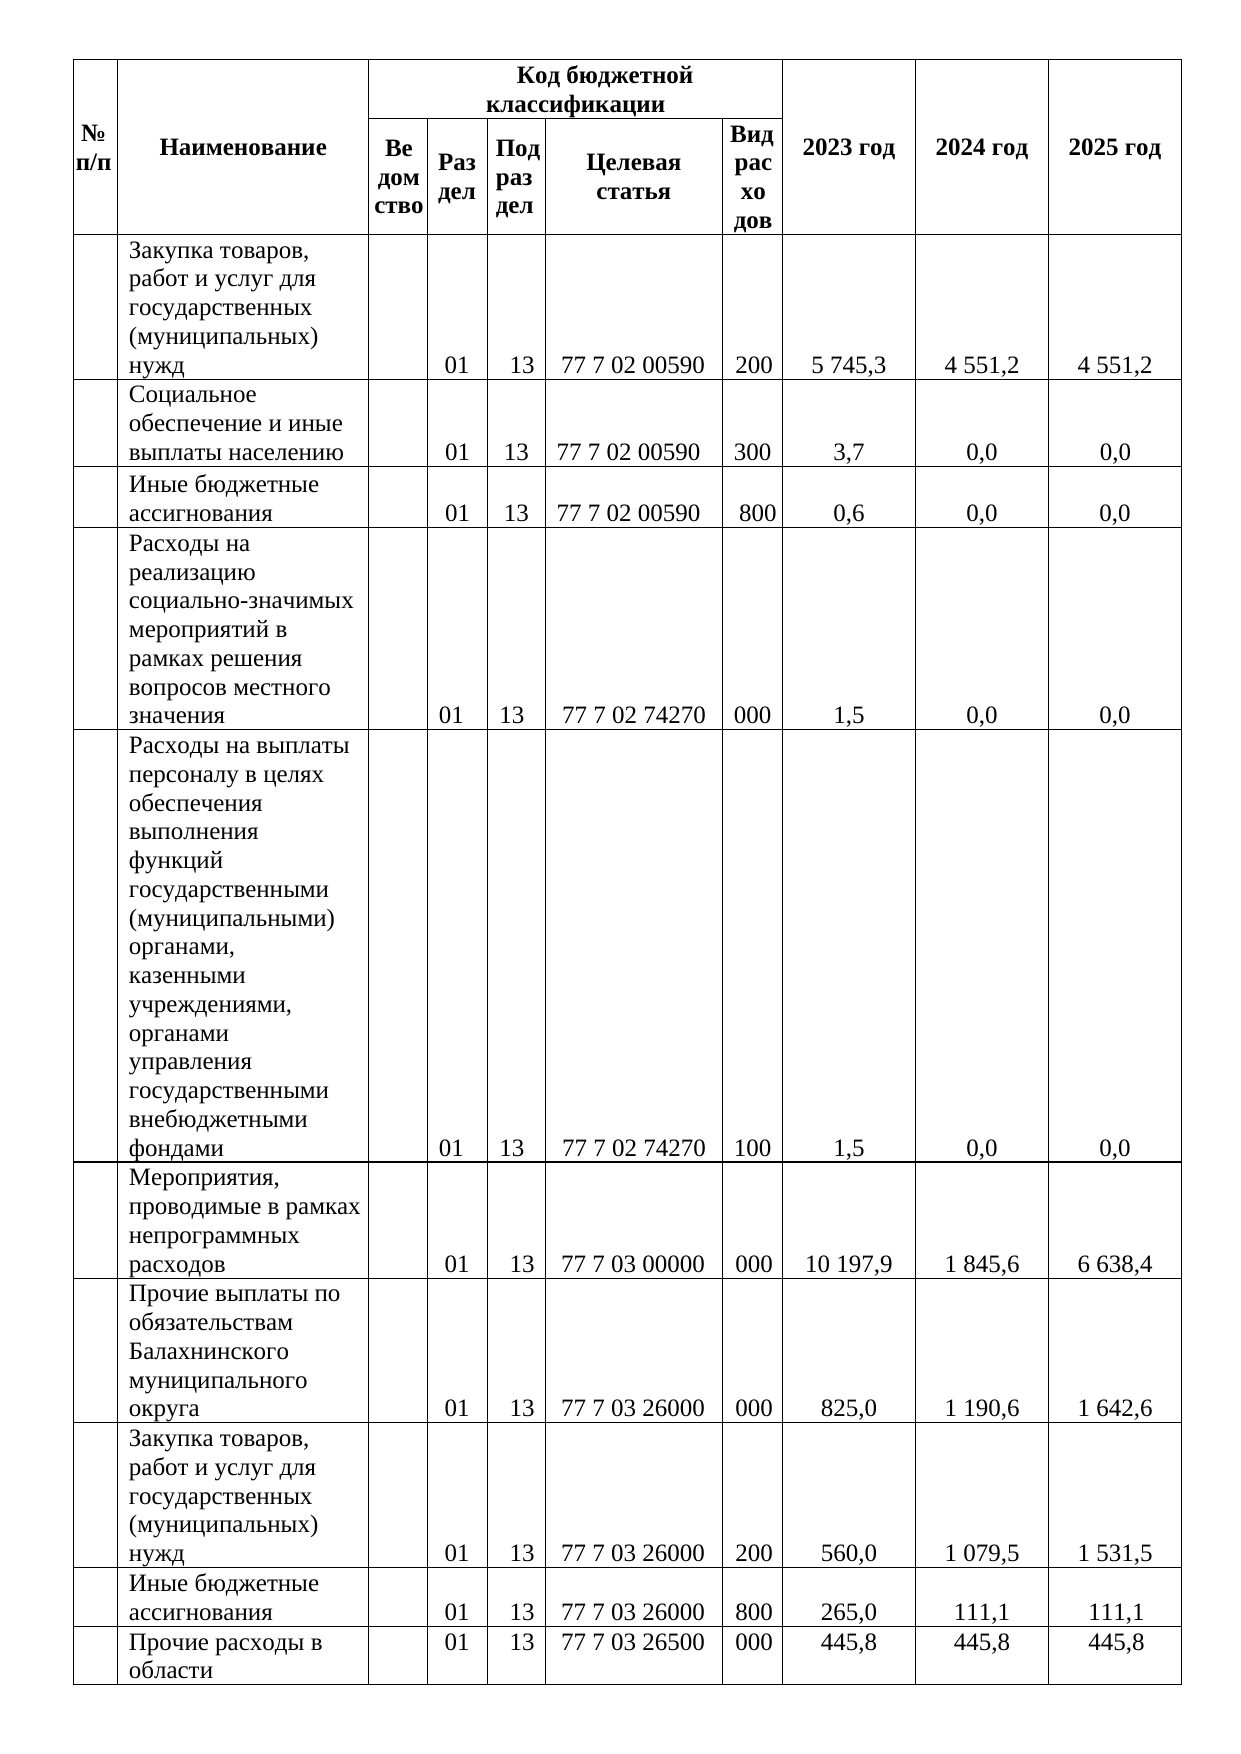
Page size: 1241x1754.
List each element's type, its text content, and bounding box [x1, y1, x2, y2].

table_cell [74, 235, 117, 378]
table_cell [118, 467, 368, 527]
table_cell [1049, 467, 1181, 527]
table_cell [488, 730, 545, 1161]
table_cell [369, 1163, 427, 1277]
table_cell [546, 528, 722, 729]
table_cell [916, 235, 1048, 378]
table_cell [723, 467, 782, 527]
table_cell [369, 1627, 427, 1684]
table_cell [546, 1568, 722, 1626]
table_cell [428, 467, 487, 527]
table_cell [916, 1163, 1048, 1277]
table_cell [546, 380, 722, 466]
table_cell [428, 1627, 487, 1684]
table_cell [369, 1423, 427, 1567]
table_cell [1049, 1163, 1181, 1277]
table_header 2023 год [783, 60, 915, 234]
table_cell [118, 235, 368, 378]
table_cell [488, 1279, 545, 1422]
table_cell Ве дом ство [369, 119, 427, 234]
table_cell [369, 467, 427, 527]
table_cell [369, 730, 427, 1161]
table_header № п/п [74, 60, 117, 234]
table_header Код бюджетной классификации [369, 60, 782, 118]
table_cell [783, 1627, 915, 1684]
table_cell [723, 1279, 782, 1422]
table_cell Под раз дел [488, 119, 545, 234]
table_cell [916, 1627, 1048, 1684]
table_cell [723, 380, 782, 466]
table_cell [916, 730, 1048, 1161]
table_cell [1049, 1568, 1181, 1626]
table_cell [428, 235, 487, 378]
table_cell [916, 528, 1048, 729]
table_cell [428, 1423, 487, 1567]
table_header Наименование [118, 60, 368, 234]
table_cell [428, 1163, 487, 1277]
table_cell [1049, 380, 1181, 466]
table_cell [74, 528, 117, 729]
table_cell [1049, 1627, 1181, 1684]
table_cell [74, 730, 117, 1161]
table_header 2024 год [916, 60, 1048, 234]
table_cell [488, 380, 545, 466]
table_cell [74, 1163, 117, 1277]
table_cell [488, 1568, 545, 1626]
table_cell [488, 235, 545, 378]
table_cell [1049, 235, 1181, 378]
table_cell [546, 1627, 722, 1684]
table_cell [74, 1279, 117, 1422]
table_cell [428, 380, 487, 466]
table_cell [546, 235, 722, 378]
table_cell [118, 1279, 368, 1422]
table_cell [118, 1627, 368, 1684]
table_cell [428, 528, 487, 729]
table_cell Раз дел [428, 119, 487, 234]
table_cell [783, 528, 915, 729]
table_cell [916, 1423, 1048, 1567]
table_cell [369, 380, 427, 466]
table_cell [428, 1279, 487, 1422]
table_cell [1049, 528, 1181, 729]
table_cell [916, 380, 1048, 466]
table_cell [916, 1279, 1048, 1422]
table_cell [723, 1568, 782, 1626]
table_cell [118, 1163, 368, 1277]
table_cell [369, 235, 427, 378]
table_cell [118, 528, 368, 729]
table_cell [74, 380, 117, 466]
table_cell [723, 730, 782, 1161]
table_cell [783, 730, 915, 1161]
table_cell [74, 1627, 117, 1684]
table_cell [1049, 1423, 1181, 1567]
table_cell Вид рас хо дов [723, 119, 782, 234]
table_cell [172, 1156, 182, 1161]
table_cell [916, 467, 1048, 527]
table_cell Целевая статья [546, 119, 722, 234]
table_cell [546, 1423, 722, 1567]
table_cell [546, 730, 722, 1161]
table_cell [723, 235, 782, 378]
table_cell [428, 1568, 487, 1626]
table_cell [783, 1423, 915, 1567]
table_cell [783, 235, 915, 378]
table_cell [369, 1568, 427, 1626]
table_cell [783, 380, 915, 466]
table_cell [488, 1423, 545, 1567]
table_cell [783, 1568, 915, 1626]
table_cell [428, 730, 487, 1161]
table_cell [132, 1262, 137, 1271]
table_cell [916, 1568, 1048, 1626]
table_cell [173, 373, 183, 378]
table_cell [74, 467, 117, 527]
table_header 2025 год [1049, 60, 1181, 234]
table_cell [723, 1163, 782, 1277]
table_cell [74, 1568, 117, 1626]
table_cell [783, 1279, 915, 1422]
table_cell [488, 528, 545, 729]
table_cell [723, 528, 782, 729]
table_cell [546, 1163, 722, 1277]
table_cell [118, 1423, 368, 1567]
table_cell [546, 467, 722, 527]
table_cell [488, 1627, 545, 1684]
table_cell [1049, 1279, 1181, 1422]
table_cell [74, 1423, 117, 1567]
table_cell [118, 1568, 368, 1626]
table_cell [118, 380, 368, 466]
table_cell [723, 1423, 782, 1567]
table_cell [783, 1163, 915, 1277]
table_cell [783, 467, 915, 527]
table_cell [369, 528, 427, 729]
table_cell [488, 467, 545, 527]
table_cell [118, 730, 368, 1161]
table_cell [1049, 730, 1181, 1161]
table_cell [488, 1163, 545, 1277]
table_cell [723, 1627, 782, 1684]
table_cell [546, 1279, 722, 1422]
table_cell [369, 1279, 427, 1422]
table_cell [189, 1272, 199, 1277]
